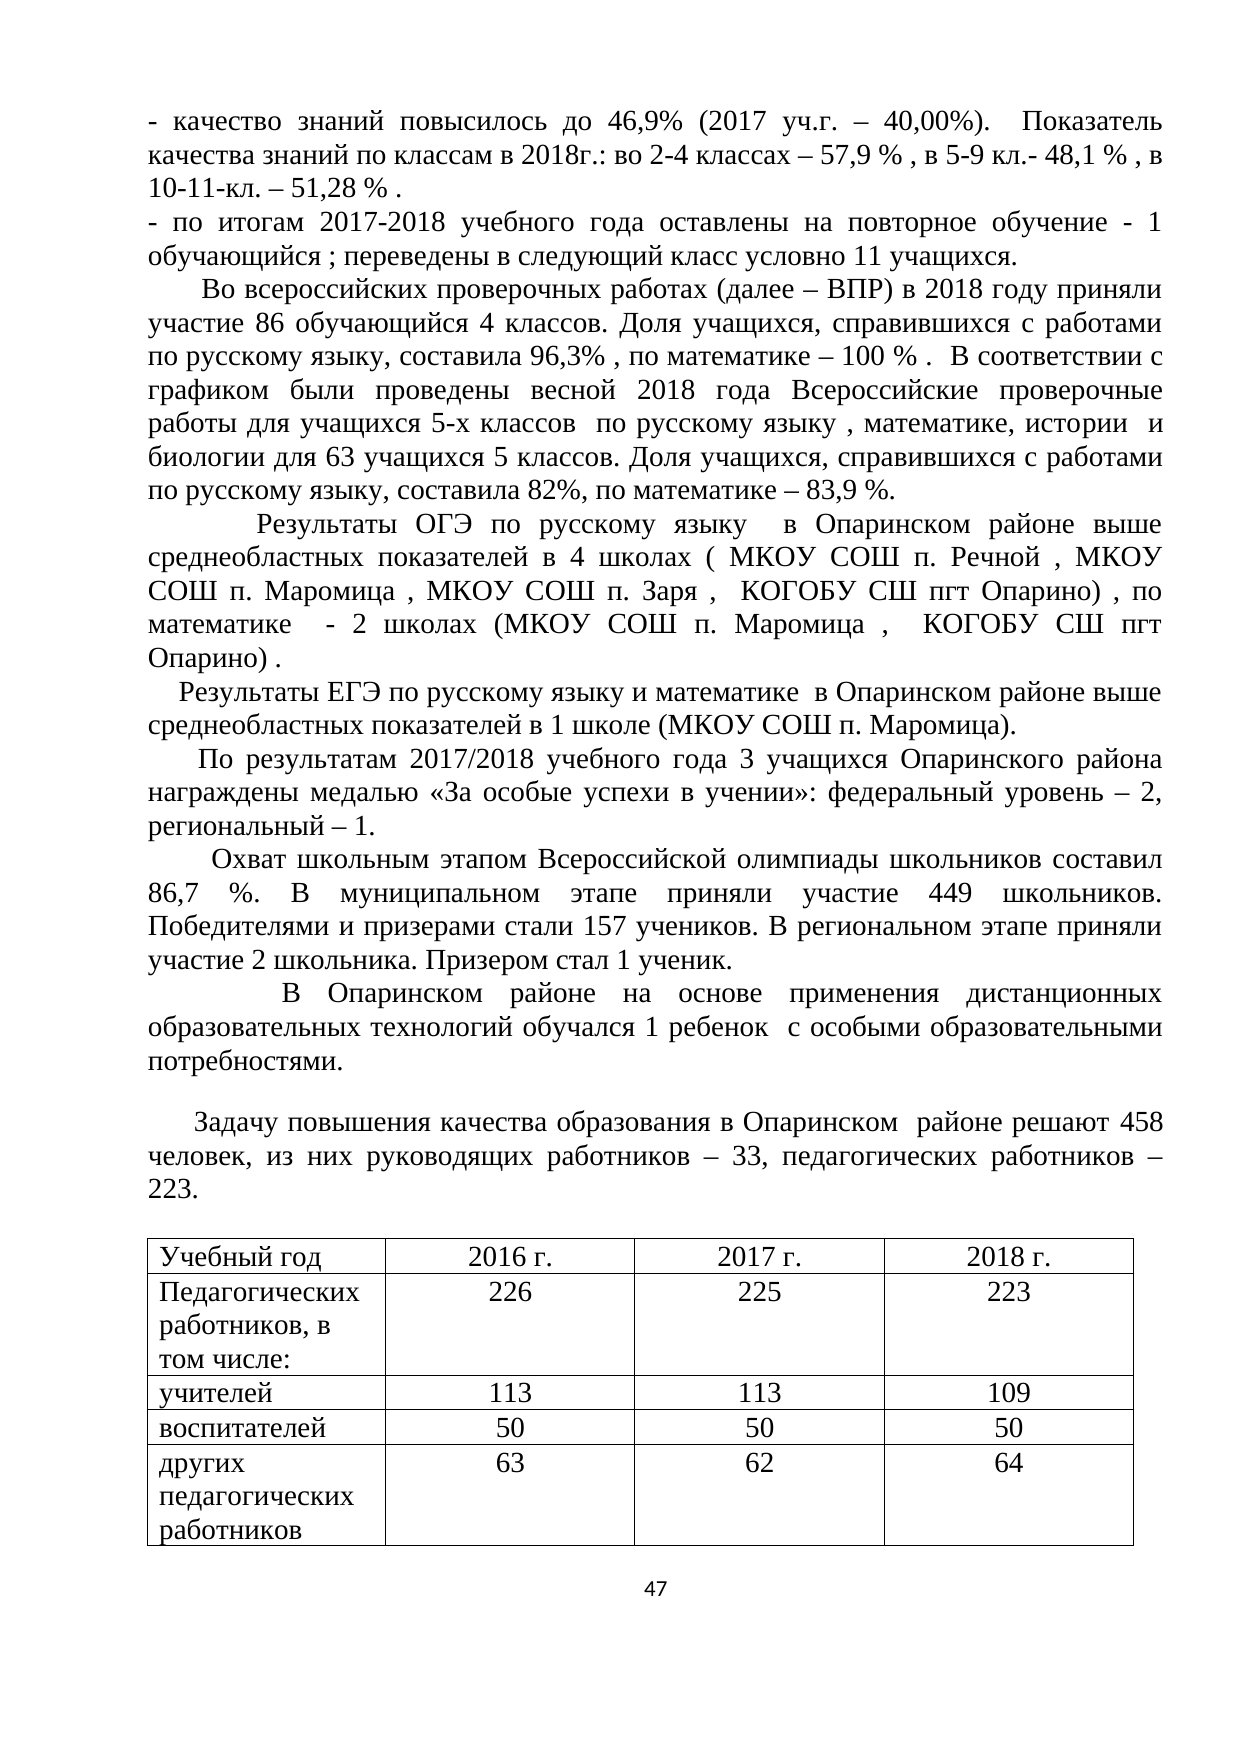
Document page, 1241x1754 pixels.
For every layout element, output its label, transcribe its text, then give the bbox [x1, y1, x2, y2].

text Охват школьным этапом Всероссийской олимпиады школьников составил 86,7 %. В муниципальном этапе приняли участие 449 школьников. Победителями и призерами стали 157 учеников. В региональном этапе приняли участие 2 школьника. Призером стал 1 ученик. [148, 841, 1163, 976]
text По результатам 2017/2018 учебного года 3 учащихся Опаринского района награждены медалью «За особые успехи в учении»: федеральный уровень – 2, региональный – 1. [148, 741, 1163, 841]
text - качество знаний повысилось до 46,9% (2017 уч.г. – 40,00%). Показатель качества знаний по классам в 2018г.: во 2-4 классах – 57,9 % , в 5-9 кл.- 48,1 % , в 10-11-кл. – 51,28 % . [148, 103, 1163, 204]
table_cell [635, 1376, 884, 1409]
text - по итогам 2017-2018 учебного года оставлены на повторное обучение - 1 обучающийся ; переведены в следующий класс условно 11 учащихся. [148, 204, 1163, 271]
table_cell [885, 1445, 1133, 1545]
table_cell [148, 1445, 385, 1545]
text Результаты ЕГЭ по русскому языку и математике в Опаринском районе выше среднеобластных показателей в 1 школе (МКОУ СОШ п. Маромица). [148, 674, 1163, 741]
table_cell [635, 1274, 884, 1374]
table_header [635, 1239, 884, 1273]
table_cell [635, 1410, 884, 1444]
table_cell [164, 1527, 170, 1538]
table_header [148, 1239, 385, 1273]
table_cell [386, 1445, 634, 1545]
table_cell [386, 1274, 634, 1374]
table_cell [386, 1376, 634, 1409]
text Во всероссийских проверочных работах (далее – ВПР) в 2018 году приняли участие 86 обучающийся 4 классов. Доля учащихся, справившихся с работами по русскому языку, составила 96,3% , по математике – 100 % . В соответствии с графиком были проведены весной 2018 года Всероссийские проверочные работы для учащихся 5-х классов по русскому языку , математике, истории и биологии для 63 учащихся 5 классов. Доля учащихся, справившихся с работами по русскому языку, составила 82%, по математике – 83,9 %. [148, 271, 1163, 506]
text Задачу повышения качества образования в Опаринском районе решают 458 человек, из них руководящих работников – 33, педагогических работников – 223. [148, 1104, 1163, 1205]
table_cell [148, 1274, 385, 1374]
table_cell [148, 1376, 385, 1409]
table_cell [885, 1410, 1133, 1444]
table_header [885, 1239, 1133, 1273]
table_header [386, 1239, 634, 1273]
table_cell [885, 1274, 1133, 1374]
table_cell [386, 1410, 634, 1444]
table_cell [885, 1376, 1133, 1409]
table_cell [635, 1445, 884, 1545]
text Результаты ОГЭ по русскому языку в Опаринском районе выше среднеобластных показателей в 4 школах ( МКОУ СОШ п. Речной , МКОУ СОШ п. Маромица , МКОУ СОШ п. Заря , КОГОБУ СШ пгт Опарино) , по математике - 2 школах (МКОУ СОШ п. Маромица , КОГОБУ СШ пгт Опарино) . [148, 506, 1163, 674]
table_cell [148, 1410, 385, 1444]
text В Опаринском районе на основе применения дистанционных образовательных технологий обучался 1 ребенок с особыми образовательными потребностями. [148, 976, 1163, 1076]
